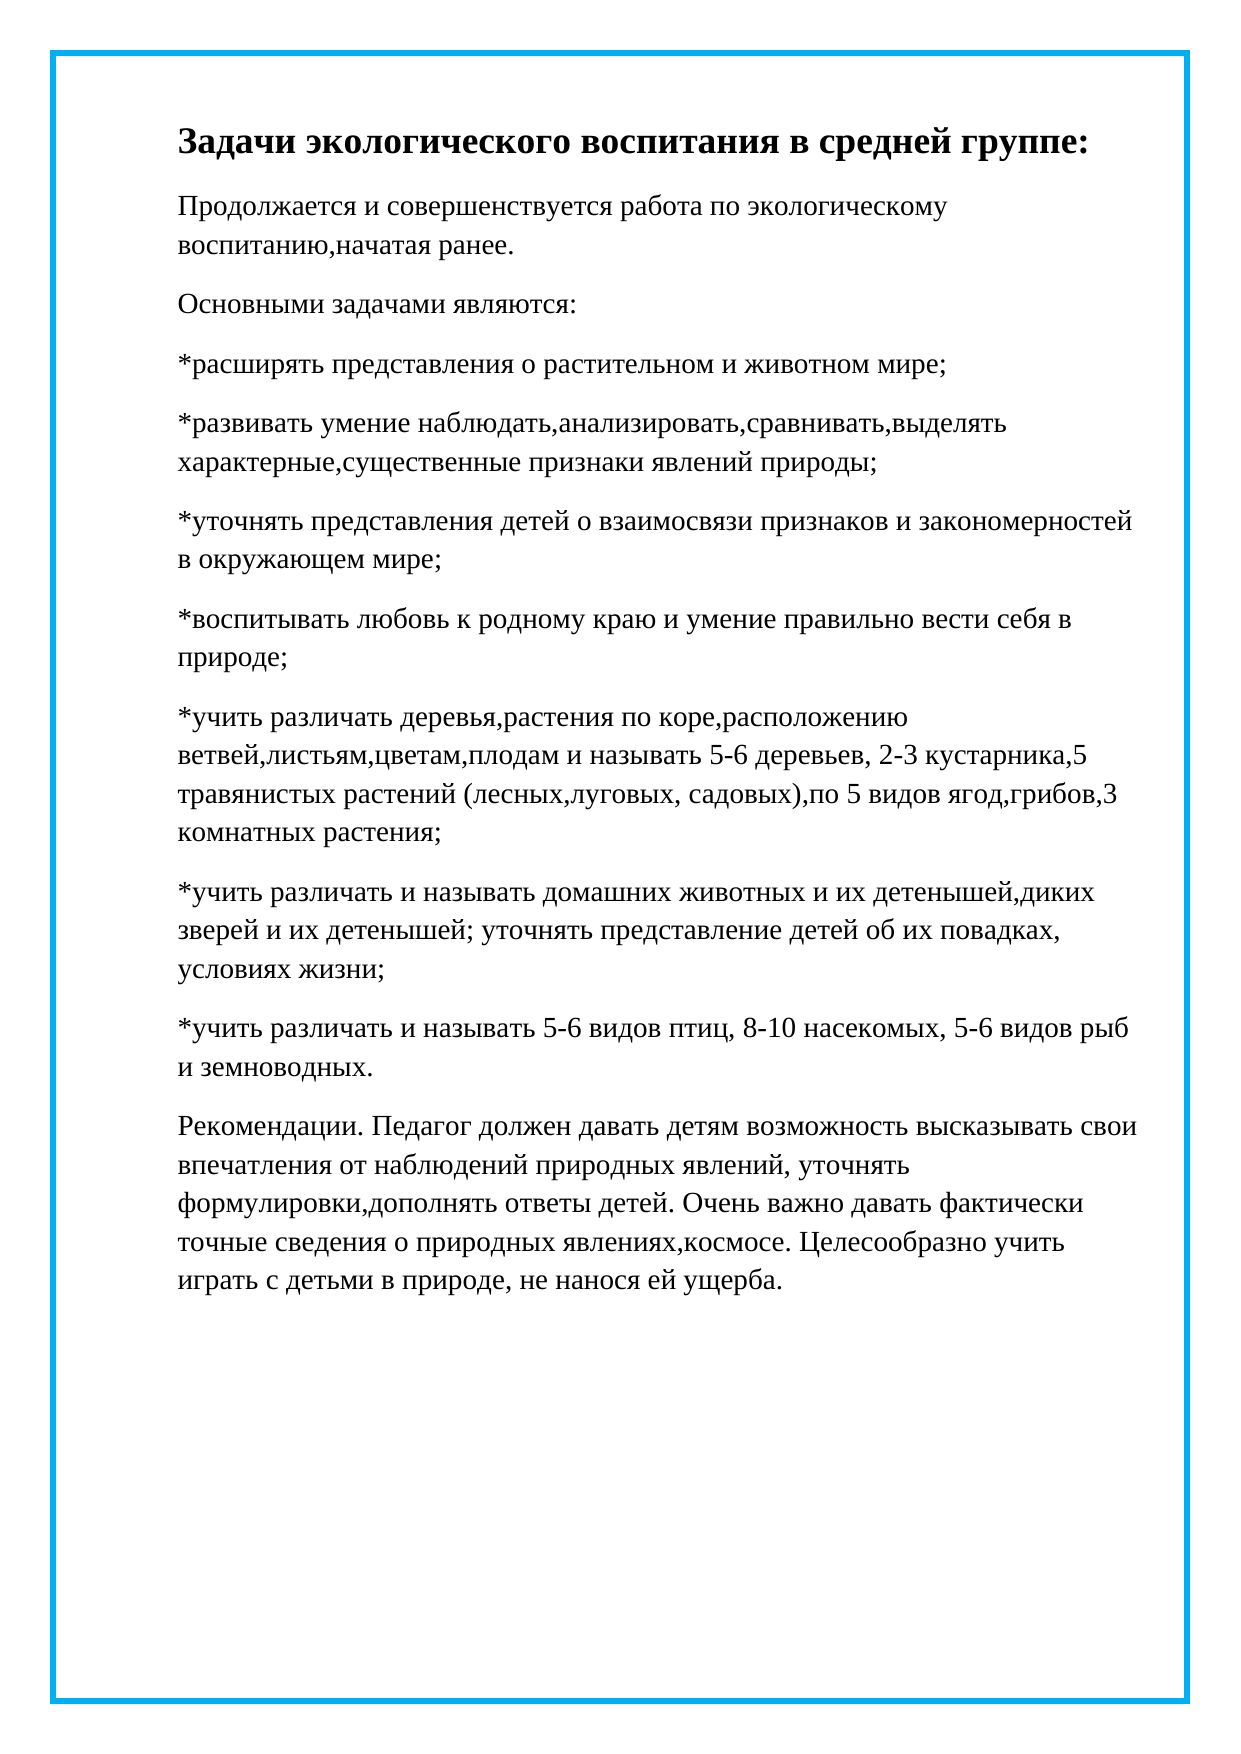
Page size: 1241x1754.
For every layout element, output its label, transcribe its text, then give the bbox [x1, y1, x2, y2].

text *учить различать деревья,растения по коре,расположению ветвей,листьям,цветам,плодам и называть 5-6 деревьев, 2-3 кустарника,5 травянистых растений (лесных,луговых, садовых),по 5 видов ягод,грибов,3 комнатных растения; [177, 699, 1152, 848]
text Рекомендации. Педагог должен давать детям возможность высказывать свои впечатления от наблюдений природных явлений, уточнять формулировки,дополнять ответы детей. Очень важно давать фактически точные сведения о природных явлениях,космосе. Целесообразно учить играть с детьми в природе, не нанося ей ущерба. [177, 1108, 1152, 1296]
text *воспитывать любовь к родному краю и умение правильно вести себя в природе; [177, 601, 1152, 673]
text Задачи экологического воспитания в средней группе: [177, 118, 1152, 161]
text *учить различать и называть домашних животных и их детенышей,диких зверей и их детенышей; уточнять представление детей об их повадках, условиях жизни; [177, 874, 1152, 984]
text *расширять представления о растительном и животном мире; [177, 346, 1152, 379]
text *уточнять представления детей о взаимосвязи признаков и закономерностей в окружающем мире; [177, 503, 1152, 575]
text Продолжается и совершенствуется работа по экологическому воспитанию,начатая ранее. [177, 188, 1152, 261]
text Основными задачами являются: [177, 286, 1152, 320]
text *развивать умение наблюдать,анализировать,сравнивать,выделять характерные,существенные признаки явлений природы; [177, 405, 1152, 477]
text *учить различать и называть 5-6 видов птиц, 8-10 насекомых, 5-6 видов рыб и земноводных. [177, 1010, 1152, 1082]
